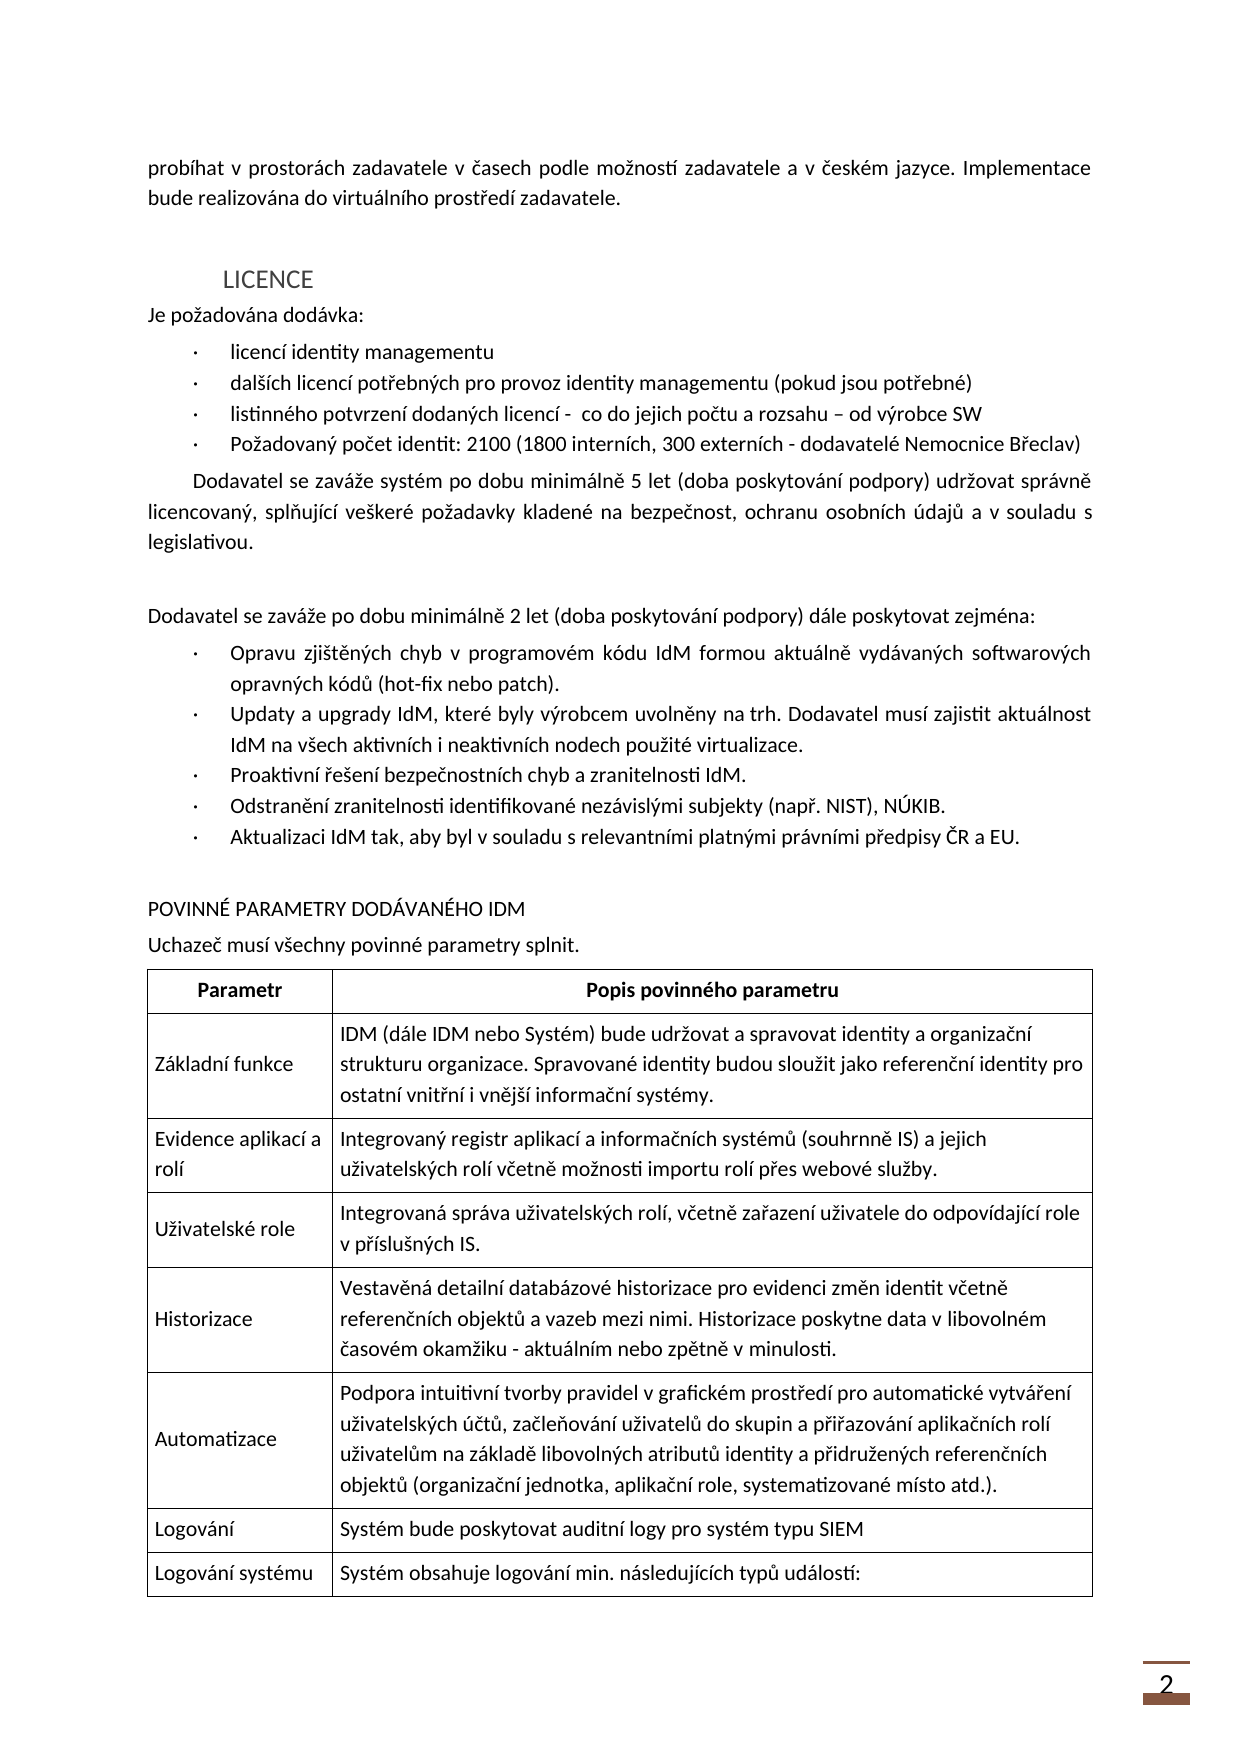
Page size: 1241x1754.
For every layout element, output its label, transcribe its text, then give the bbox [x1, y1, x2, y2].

table_header Parametr [148, 970, 332, 1012]
table_cell Systém bude poskytovat auditní logy pro systém typu SIEM [333, 1509, 1092, 1552]
list Opravu zjištěných chyb v programovém kódu IdM formou aktuálně vydávaných softwarových opravných kódů (hot-fix nebo patch). [193, 639, 1092, 696]
list Odstranění zranitelnosti identifikované nezávislými subjekty (např. NIST), NÚKIB. [193, 792, 1092, 819]
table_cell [333, 1553, 1092, 1596]
table_cell Evidence aplikací a rolí [148, 1119, 332, 1192]
list listinného potvrzení dodaných licencí - co do jejich počtu a rozsahu – od výrobce SW [193, 400, 1092, 426]
text POVINNÉ PARAMETRY DODÁVANÉHO IDM [148, 895, 1092, 921]
table_cell Integrovaný registr aplikací a informačních systémů (souhrnně IS) a jejich uživatelských rolí včetně možnosti importu rolí přes webové služby. [333, 1119, 1092, 1192]
table_cell Vestavěná detailní databázové historizace pro evidenci změn identit včetně referenčních objektů a vazeb mezi nimi. Historizace poskytne data v libovolném časovém okamžiku - aktuálním nebo zpětně v minulosti. [333, 1268, 1092, 1372]
list Proaktivní řešení bezpečnostních chyb a zranitelnosti IdM. [193, 762, 1092, 788]
list Aktualizaci IdM tak, aby byl v souladu s relevantními platnými právními předpisy ČR a EU. [193, 823, 1092, 849]
list licencí identity managementu [193, 338, 1092, 365]
table_cell Podpora intuitivní tvorby pravidel v grafickém prostředí pro automatické vytváření uživatelských účtů, začleňování uživatelů do skupin a přiřazování aplikačních rolí uživatelům na základě libovolných atributů identity a přidružených referenčních objektů (organizační jednotka, aplikační role, systematizované místo atd.). [333, 1373, 1092, 1508]
table_header Popis povinného parametru [333, 970, 1092, 1012]
list dalších licencí potřebných pro provoz identity managementu (pokud jsou potřebné) [193, 369, 1092, 396]
table_cell IDM (dále IDM nebo Systém) bude udržovat a spravovat identity a organizační strukturu organizace. Spravované identity budou sloužit jako referenční identity pro ostatní vnitřní i vnější informační systémy. [333, 1014, 1092, 1118]
table_cell Integrovaná správa uživatelských rolí, včetně zařazení uživatele do odpovídající role v příslušných IS. [333, 1193, 1092, 1267]
text Dodavatel se zaváže po dobu minimálně 2 let (doba poskytování podpory) dále poskytovat zejména: [148, 602, 1092, 629]
subtitle LICENCE [223, 262, 1092, 295]
list Požadovaný počet identit: 2100 (1800 interních, 300 externích - dodavatelé Nemocnice Břeclav) [193, 430, 1092, 457]
table_cell Základní funkce [148, 1014, 332, 1118]
table_cell Uživatelské role [148, 1193, 332, 1267]
text Je požadována dodávka: [148, 302, 1092, 328]
list Updaty a upgrady IdM, které byly výrobcem uvolněny na trh. Dodavatel musí zajistit aktuálnost IdM na všech aktivních i neaktivních nodech použité virtualizace. [193, 700, 1092, 758]
table_cell Automatizace [148, 1373, 332, 1508]
table_cell Logování systému [148, 1553, 332, 1596]
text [148, 154, 1092, 211]
table_cell Historizace [148, 1268, 332, 1372]
table_cell Logování [148, 1509, 332, 1552]
text Dodavatel se zaváže systém po dobu minimálně 5 let (doba poskytování podpory) udržovat správně licencovaný, splňující veškeré požadavky kladené na bezpečnost, ochranu osobních údajů a v souladu s legislativou. [148, 467, 1092, 555]
text Uchazeč musí všechny povinné parametry splnit. [148, 932, 1092, 958]
